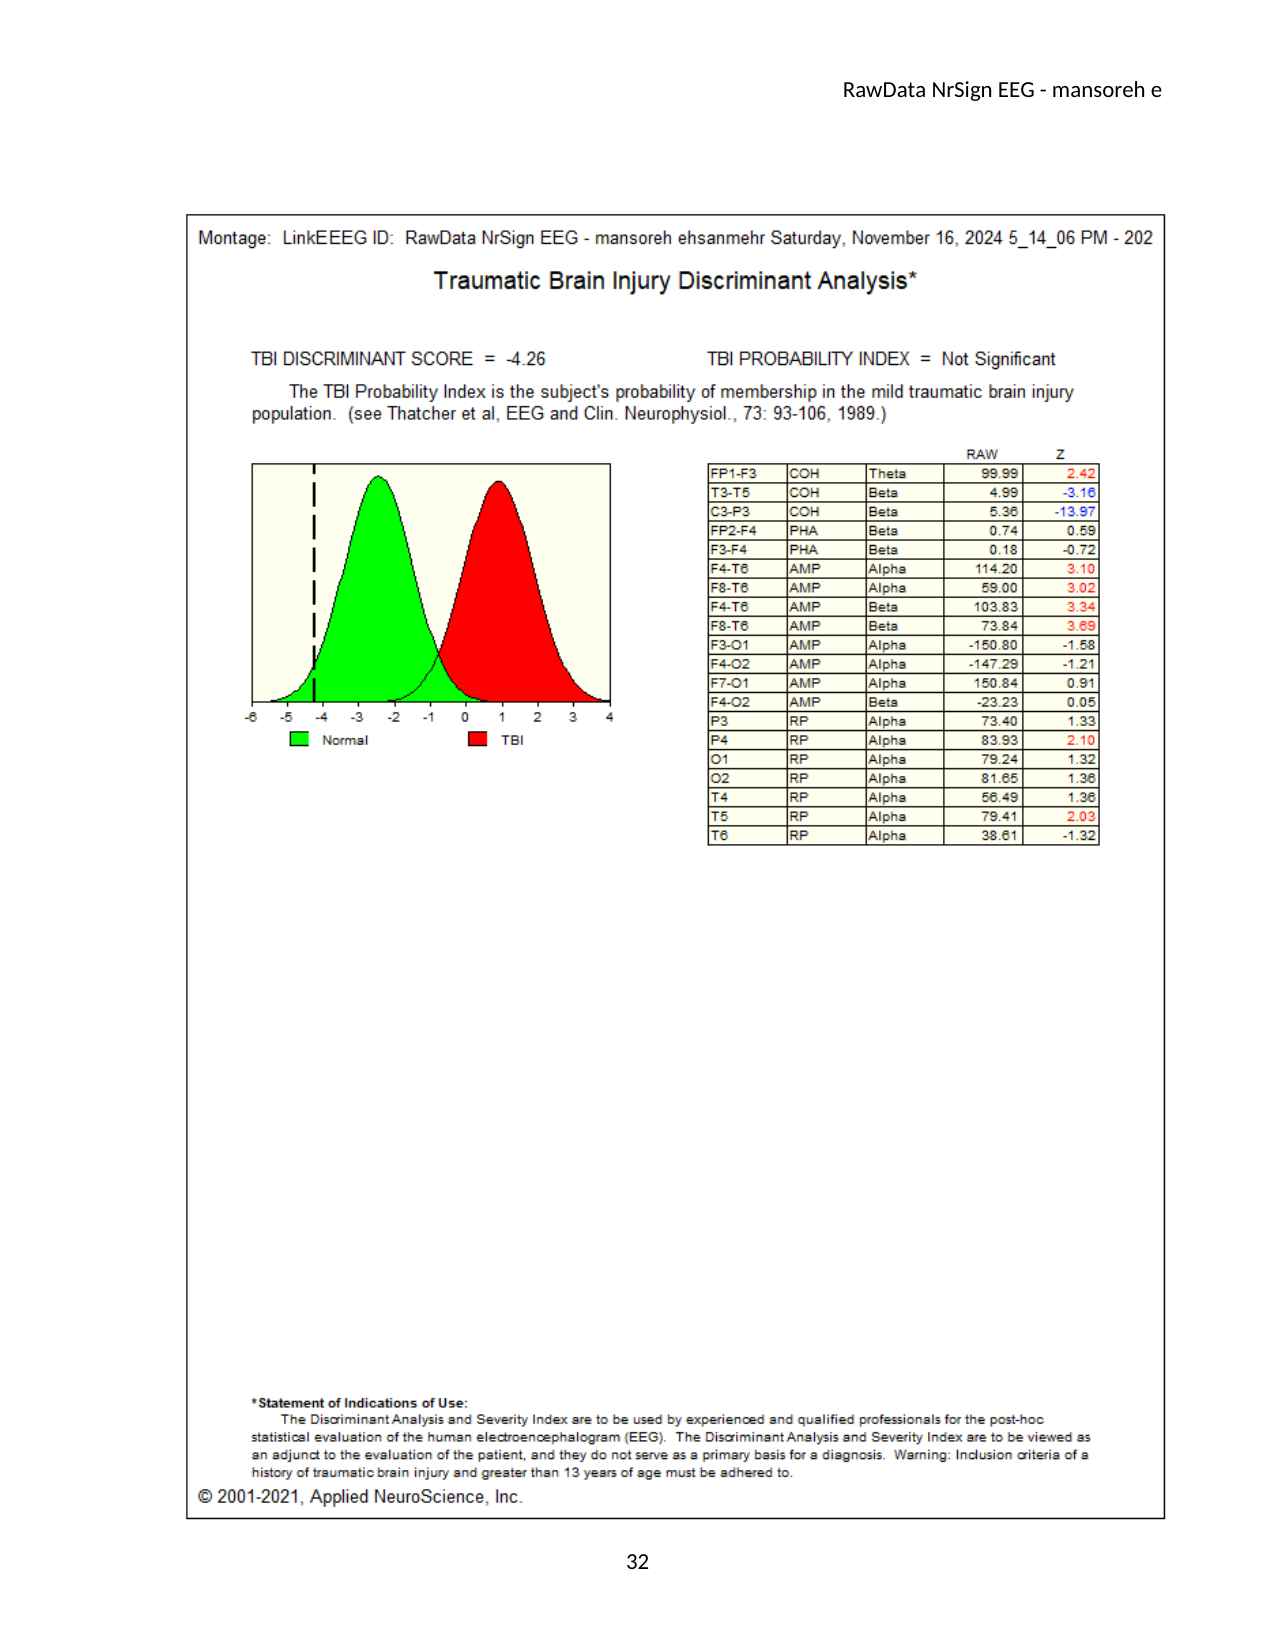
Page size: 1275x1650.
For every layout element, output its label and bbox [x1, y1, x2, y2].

picture [121, 150, 1232, 1586]
